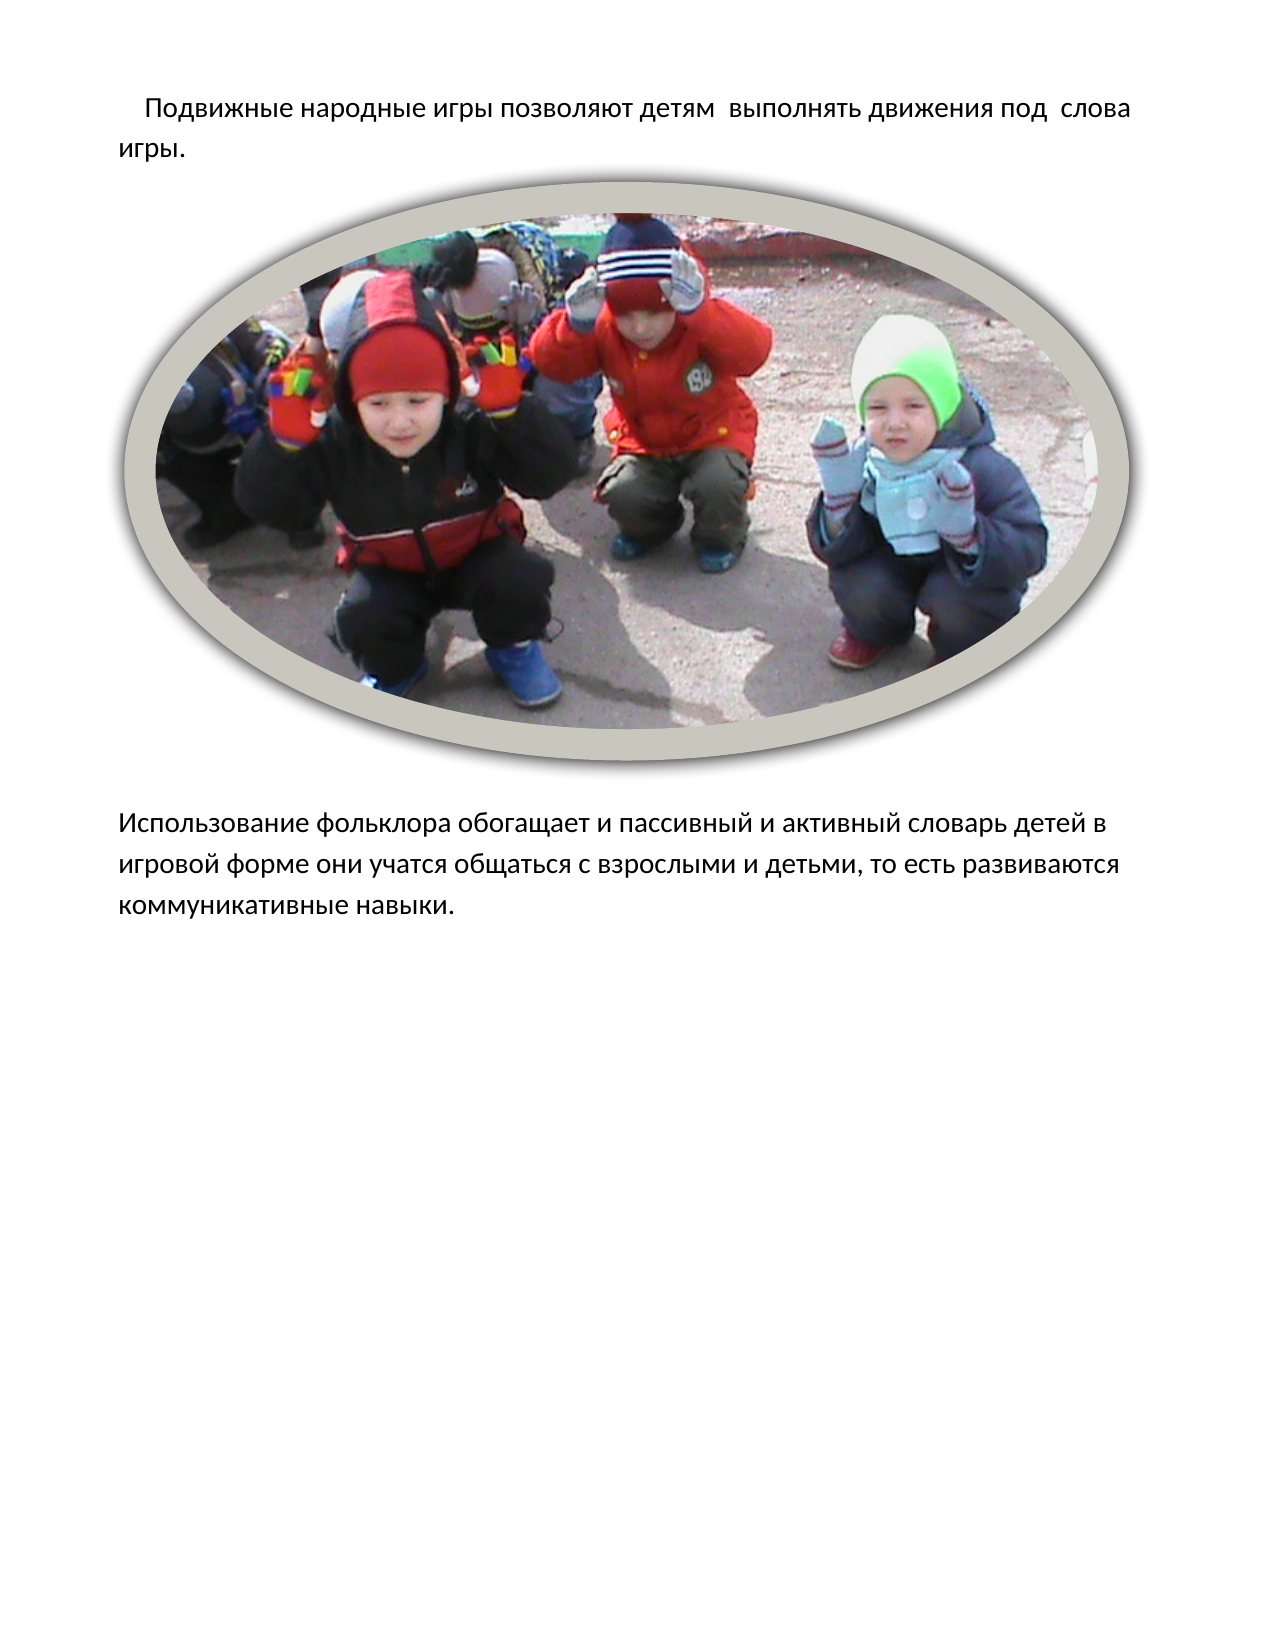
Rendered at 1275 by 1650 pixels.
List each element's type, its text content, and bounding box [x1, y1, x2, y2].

picture [156, 214, 1097, 729]
text Использование фольклора обогащает и пассивный и активный словарь детей в игровой форме они учатся общаться с взрослыми и детьми, то есть развиваются коммуникативные навыки. [118, 804, 1157, 921]
